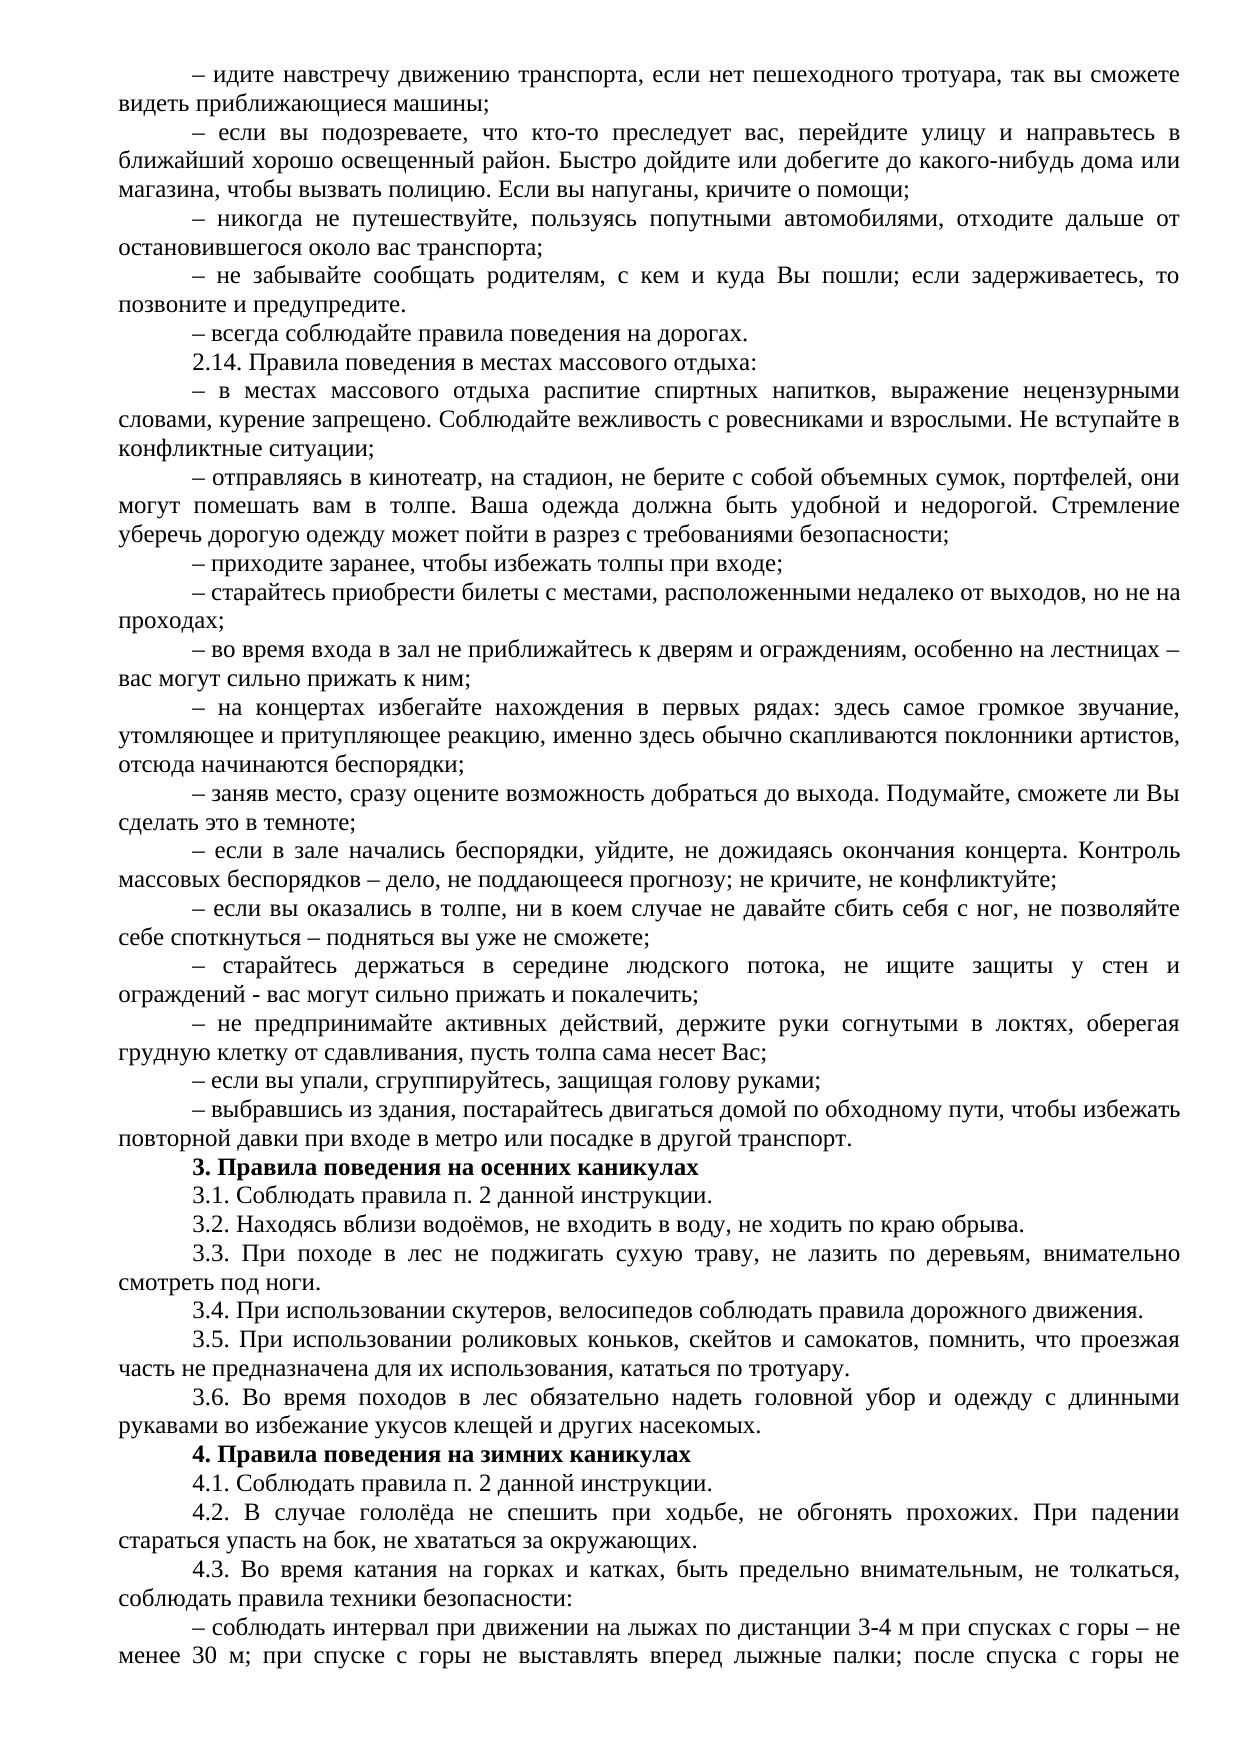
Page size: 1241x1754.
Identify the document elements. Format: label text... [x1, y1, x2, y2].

text 3.1. Соблюдать правила п. 2 данной инструкции. [118, 1180, 1181, 1209]
text 3.4. При использовании скутеров, велосипедов соблюдать правила дорожного движения. [118, 1295, 1181, 1324]
text – в местах массового отдыха распитие спиртных напитков, выражение нецензурными словами, курение запрещено. Соблюдайте вежливость с ровесниками и взрослыми. Не вступайте в конфликтные ситуации; [118, 375, 1181, 462]
text – на концертах избегайте нахождения в первых рядах: здесь самое громкое звучание, утомляющее и притупляющее реакцию, именно здесь обычно скапливаются поклонники артистов, отсюда начинаются беспорядки; [118, 692, 1181, 778]
text – во время входа в зал не приближайтесь к дверям и ограждениям, особенно на лестницах – вас могут сильно прижать к ним; [118, 634, 1181, 692]
text 4.3. Во время катания на горках и катках, быть предельно внимательным, не толкаться, соблюдать правила техники безопасности: [118, 1554, 1181, 1612]
text – идите навстречу движению транспорта, если нет пешеходного тротуара, так вы сможете видеть приближающиеся машины; [118, 59, 1181, 117]
text – старайтесь держаться в середине людского потока, не ищите защиты у стен и ограждений - вас могут сильно прижать и покалечить; [118, 950, 1181, 1008]
text – старайтесь приобрести билеты с местами, расположенными недалеко от выходов, но не на проходах; [118, 577, 1181, 634]
text – никогда не путешествуйте, пользуясь попутными автомобилями, отходите дальше от остановившегося около вас транспорта; [118, 203, 1181, 260]
text – если в зале начались беспорядки, уйдите, не дожидаясь окончания концерта. Контроль массовых беспорядков – дело, не поддающееся прогнозу; не кричите, не конфликтуйте; [118, 835, 1181, 893]
text – приходите заранее, чтобы избежать толпы при входе; [118, 548, 1181, 577]
text 3. Правила поведения на осенних каникулах [118, 1152, 1181, 1180]
text – не предпринимайте активных действий, держите руки согнутыми в локтях, оберегая грудную клетку от сдавливания, пусть толпа сама несет Вас; [118, 1008, 1181, 1065]
text 3.3. При походе в лес не поджигать сухую траву, не лазить по деревьям, внимательно смотреть под ноги. [118, 1238, 1181, 1295]
text 4.2. В случае гололёда не спешить при ходьбе, не обгонять прохожих. При падении стараться упасть на бок, не хвататься за окружающих. [118, 1497, 1181, 1554]
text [118, 1612, 1181, 1669]
text – если вы упали, сгруппируйтесь, защищая голову руками; [118, 1065, 1181, 1094]
text – выбравшись из здания, постарайтесь двигаться домой по обходному пути, чтобы избежать повторной давки при входе в метро или посадке в другой транспорт. [118, 1094, 1181, 1152]
text – если вы подозреваете, что кто-то преследует вас, перейдите улицу и направьтесь в ближайший хорошо освещенный район. Быстро дойдите или добегите до какого-нибудь дома или магазина, чтобы вызвать полицию. Если вы напуганы, кричите о помощи; [118, 117, 1181, 203]
text – если вы оказались в толпе, ни в коем случае не давайте сбить себя с ног, не позволяйте себе споткнуться – подняться вы уже не сможете; [118, 893, 1181, 950]
text 4.1. Соблюдать правила п. 2 данной инструкции. [118, 1468, 1181, 1497]
text – заняв место, сразу оцените возможность добраться до выхода. Подумайте, сможете ли Вы сделать это в темноте; [118, 778, 1181, 835]
text – всегда соблюдайте правила поведения на дорогах. [118, 318, 1181, 347]
text 2.14. Правила поведения в местах массового отдыха: [118, 347, 1181, 375]
text 3.6. Во время походов в лес обязательно надеть головной убор и одежду с длинными рукавами во избежание укусов клещей и других насекомых. [118, 1382, 1181, 1439]
text 4. Правила поведения на зимних каникулах [118, 1439, 1181, 1468]
text – отправляясь в кинотеатр, на стадион, не берите с собой объемных сумок, портфелей, они могут помешать вам в толпе. Ваша одежда должна быть удобной и недорогой. Стремление уберечь дорогую одежду может пойти в разрез с требованиями безопасности; [118, 462, 1181, 548]
text – не забывайте сообщать родителям, с кем и куда Вы пошли; если задерживаетесь, то позвоните и предупредите. [118, 260, 1181, 318]
text 3.5. При использовании роликовых коньков, скейтов и самокатов, помнить, что проезжая часть не предназначена для их использования, кататься по тротуару. [118, 1324, 1181, 1382]
text 3.2. Находясь вблизи водоёмов, не входить в воду, не ходить по краю обрыва. [118, 1209, 1181, 1238]
